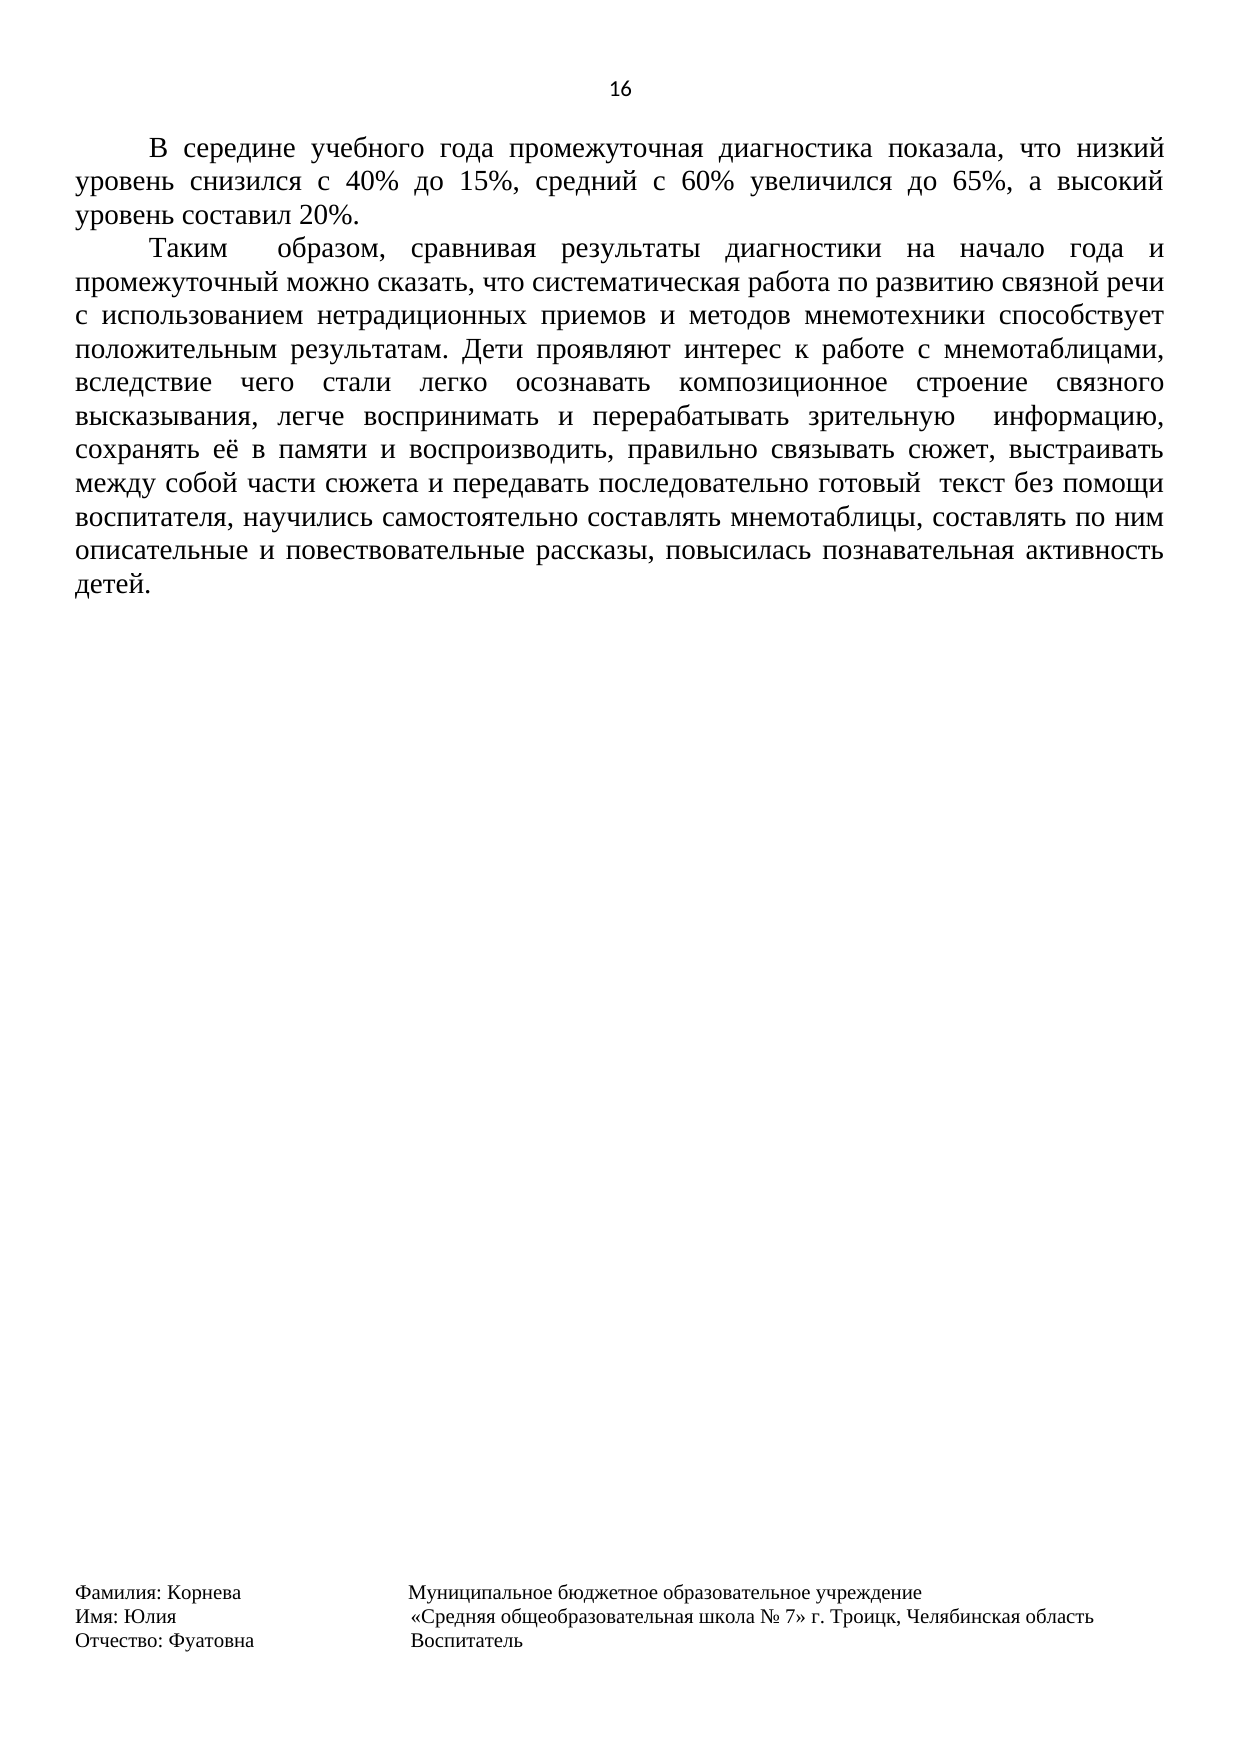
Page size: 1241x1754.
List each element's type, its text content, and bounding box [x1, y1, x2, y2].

text Таким образом, сравнивая результаты диагностики на начало года и промежуточный можно сказать, что систематическая работа по развитию связной речи с использованием нетрадиционных приемов и методов мнемотехники способствует положительным результатам. Дети проявляют интерес к работе с мнемотаблицами, вследствие чего стали легко осознавать композиционное строение связного высказывания, легче воспринимать и перерабатывать зрительную информацию, сохранять её в памяти и воспроизводить, правильно связывать сюжет, выстраивать между собой части сюжета и передавать последовательно готовый текст без помощи воспитателя, научились самостоятельно составлять мнемотаблицы, составлять по ним описательные и повествовательные рассказы, повысилась познавательная активность детей. [75, 230, 1165, 599]
text В середине учебного года промежуточная диагностика показала, что низкий уровень снизился с 40% до 15%, средний с 60% увеличился до 65%, а высокий уровень составил 20%. [75, 130, 1165, 230]
